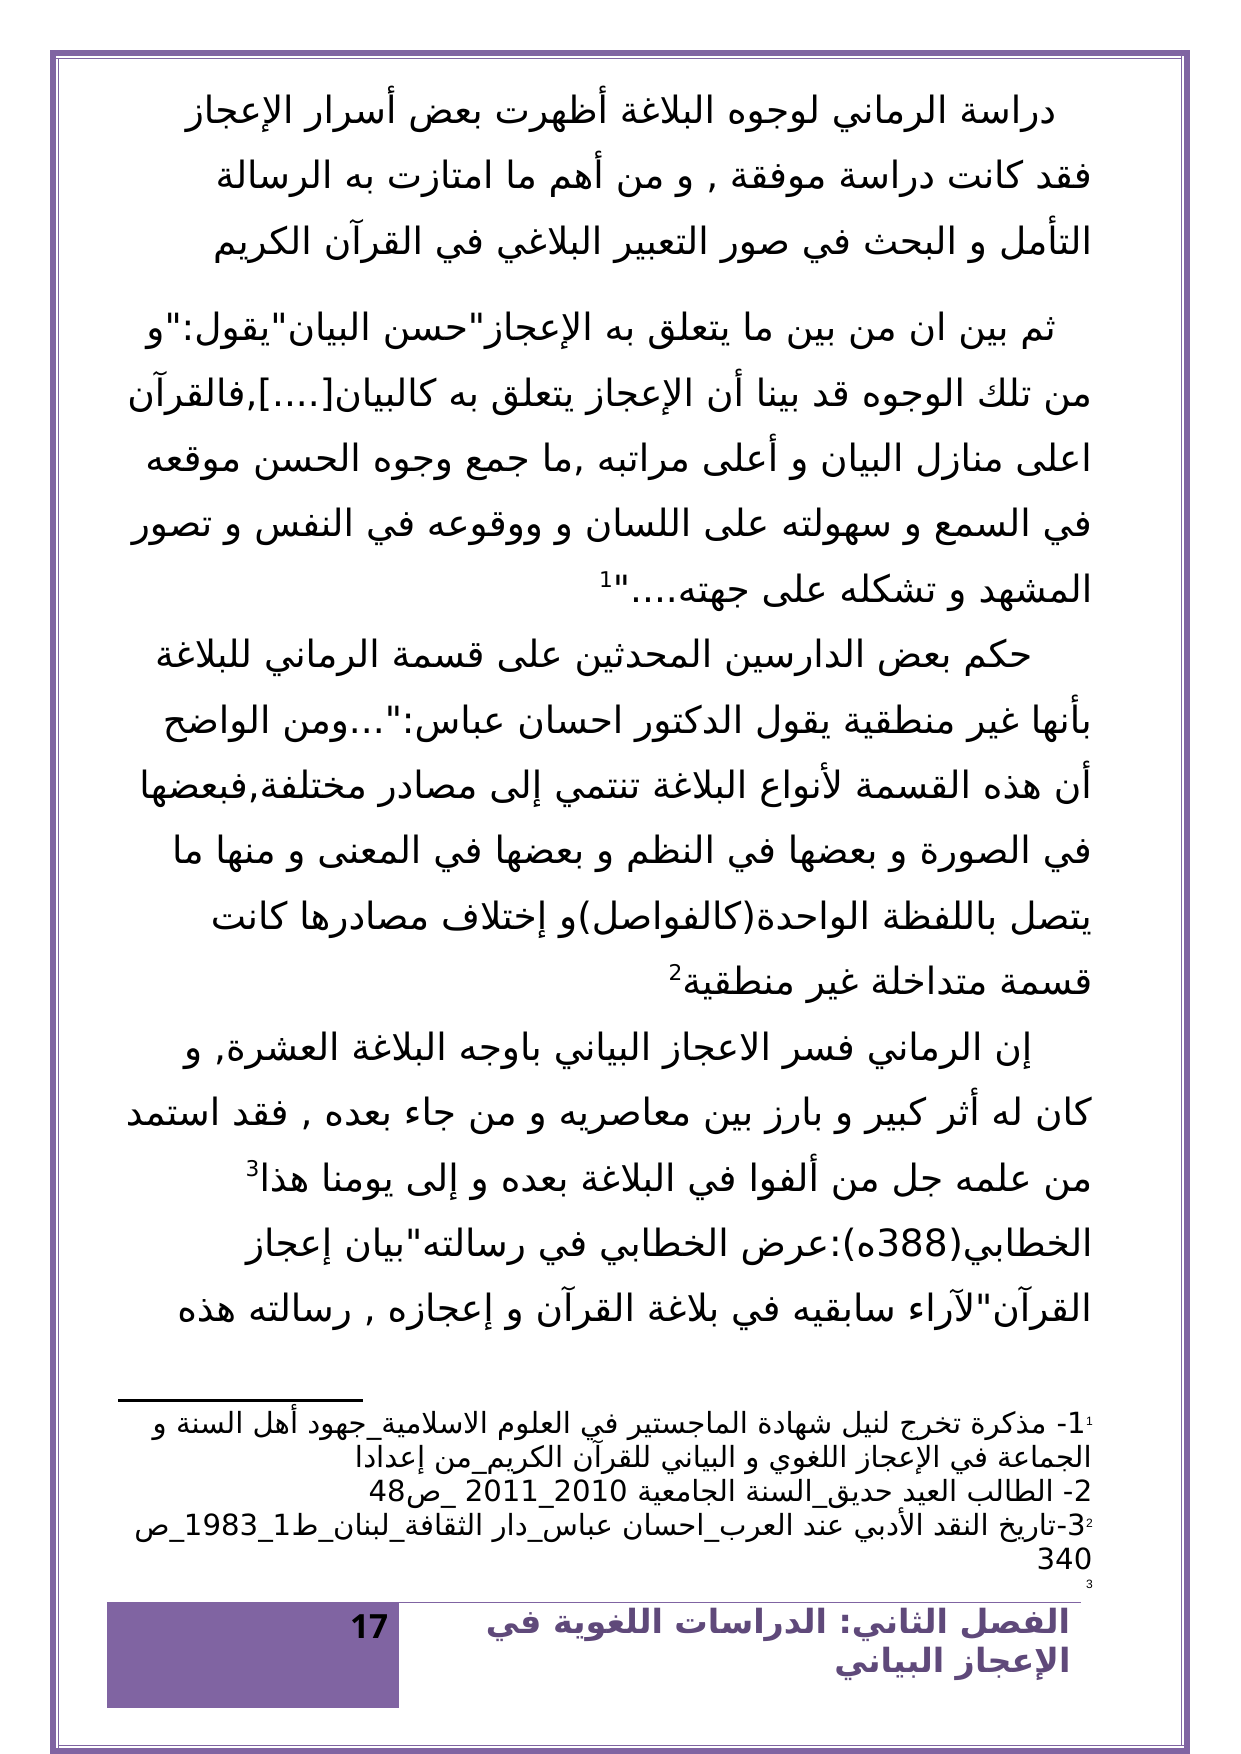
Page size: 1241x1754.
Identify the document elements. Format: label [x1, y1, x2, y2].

text [118, 306, 1092, 1331]
text [118, 89, 1092, 263]
